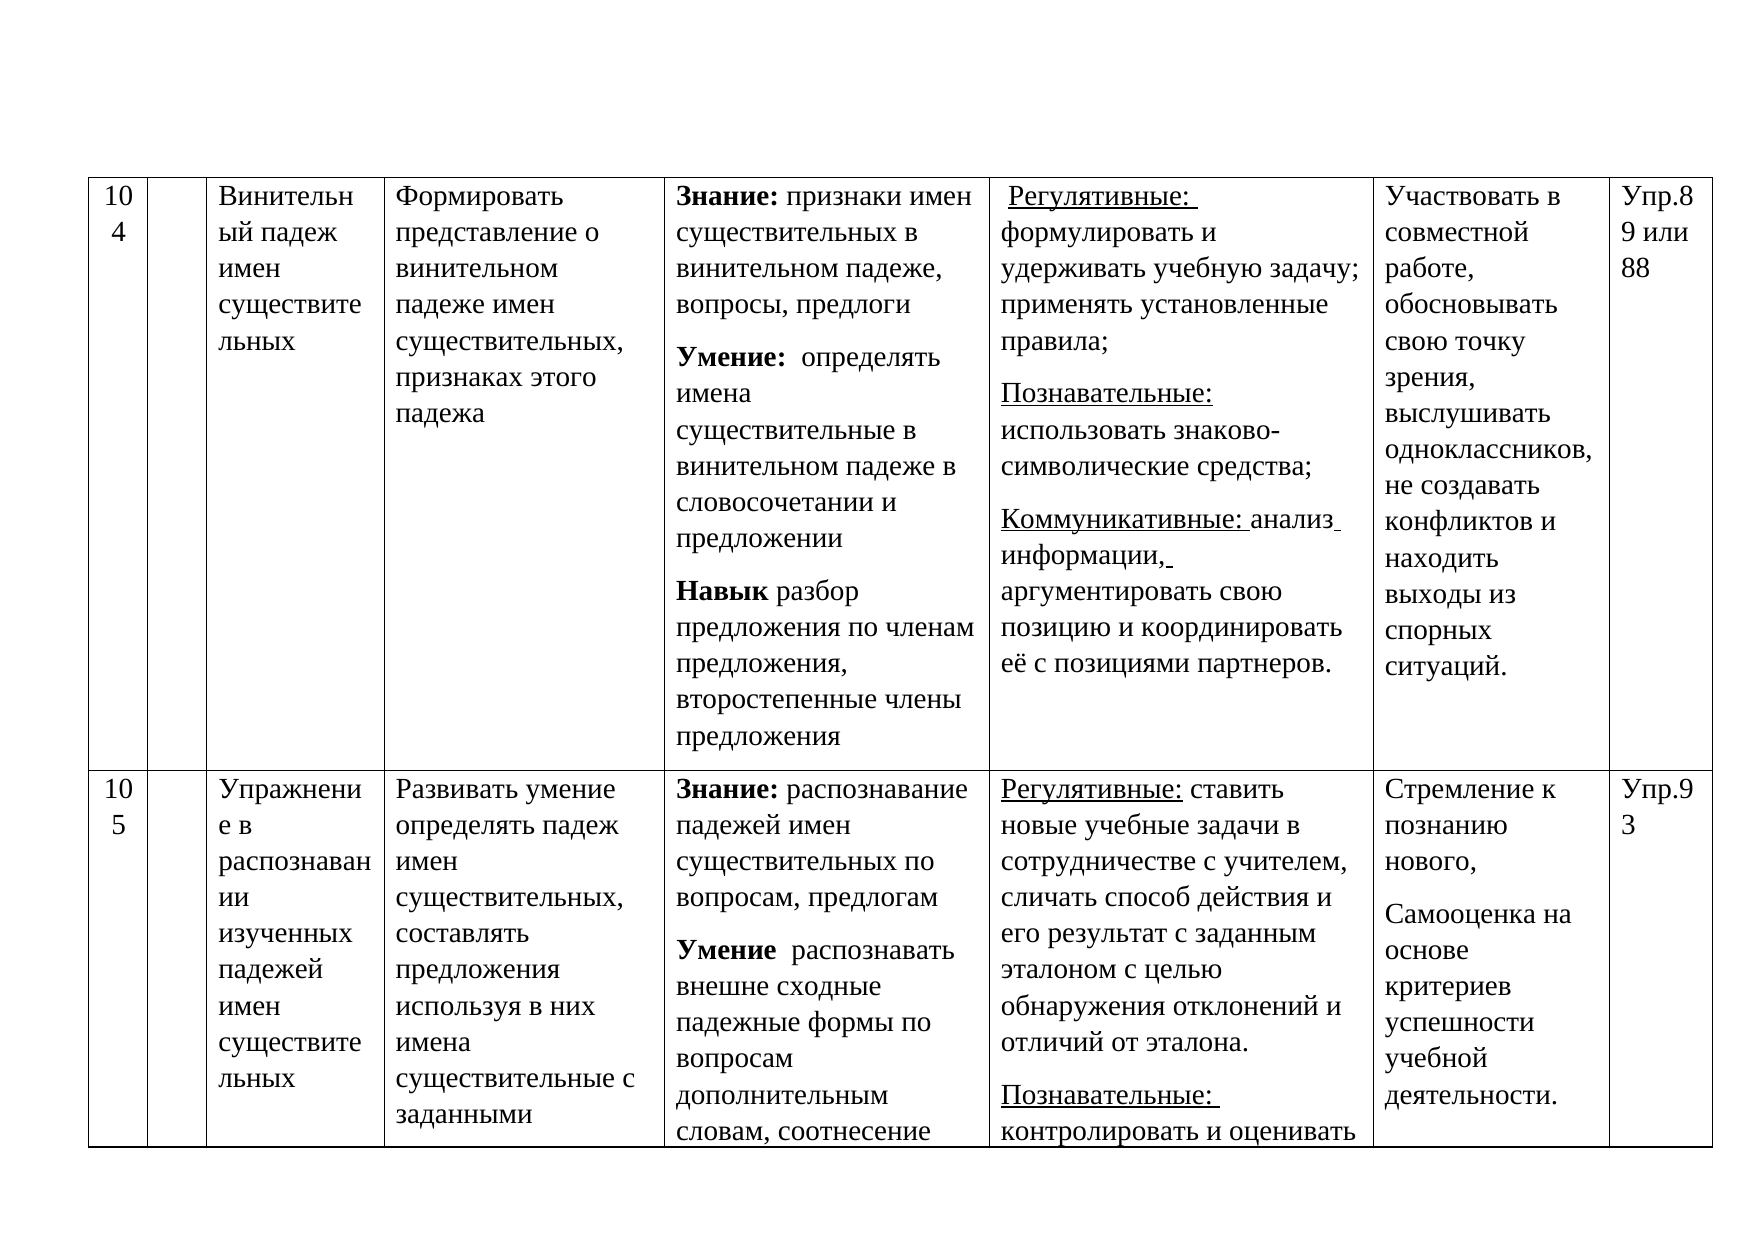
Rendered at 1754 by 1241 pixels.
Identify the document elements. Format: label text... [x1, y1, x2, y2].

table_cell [385, 771, 664, 1146]
table_cell Знание: признаки имен существительных в винительном падеже, вопросы, предлоги Умение: определять имена существительные в винительном падеже в словосочетании и предложении Навык разбор предложения по членам предложения, второстепенные члены предложения [665, 178, 989, 770]
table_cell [1374, 771, 1609, 1146]
table_cell Упр.89 или 88 [1610, 178, 1712, 770]
table_cell [148, 178, 206, 770]
table_cell Упр.93 [1610, 771, 1712, 1146]
table_cell [148, 771, 206, 1146]
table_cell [207, 771, 384, 1146]
table_cell Винительный падеж имен существительных [207, 178, 384, 770]
table_cell Участвовать в совместной работе, обосновывать свою точку зрения, выслушивать одноклассников, не создавать конфликтов и находить выходы из спорных ситуаций. [1374, 178, 1609, 770]
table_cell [665, 771, 989, 1146]
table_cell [990, 178, 1373, 770]
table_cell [990, 771, 1373, 1146]
table_cell 105 [89, 771, 147, 1146]
table_cell 104 [89, 178, 147, 770]
table_cell Формировать представление о винительном падеже имен существительных, признаках этого падежа [385, 178, 664, 770]
